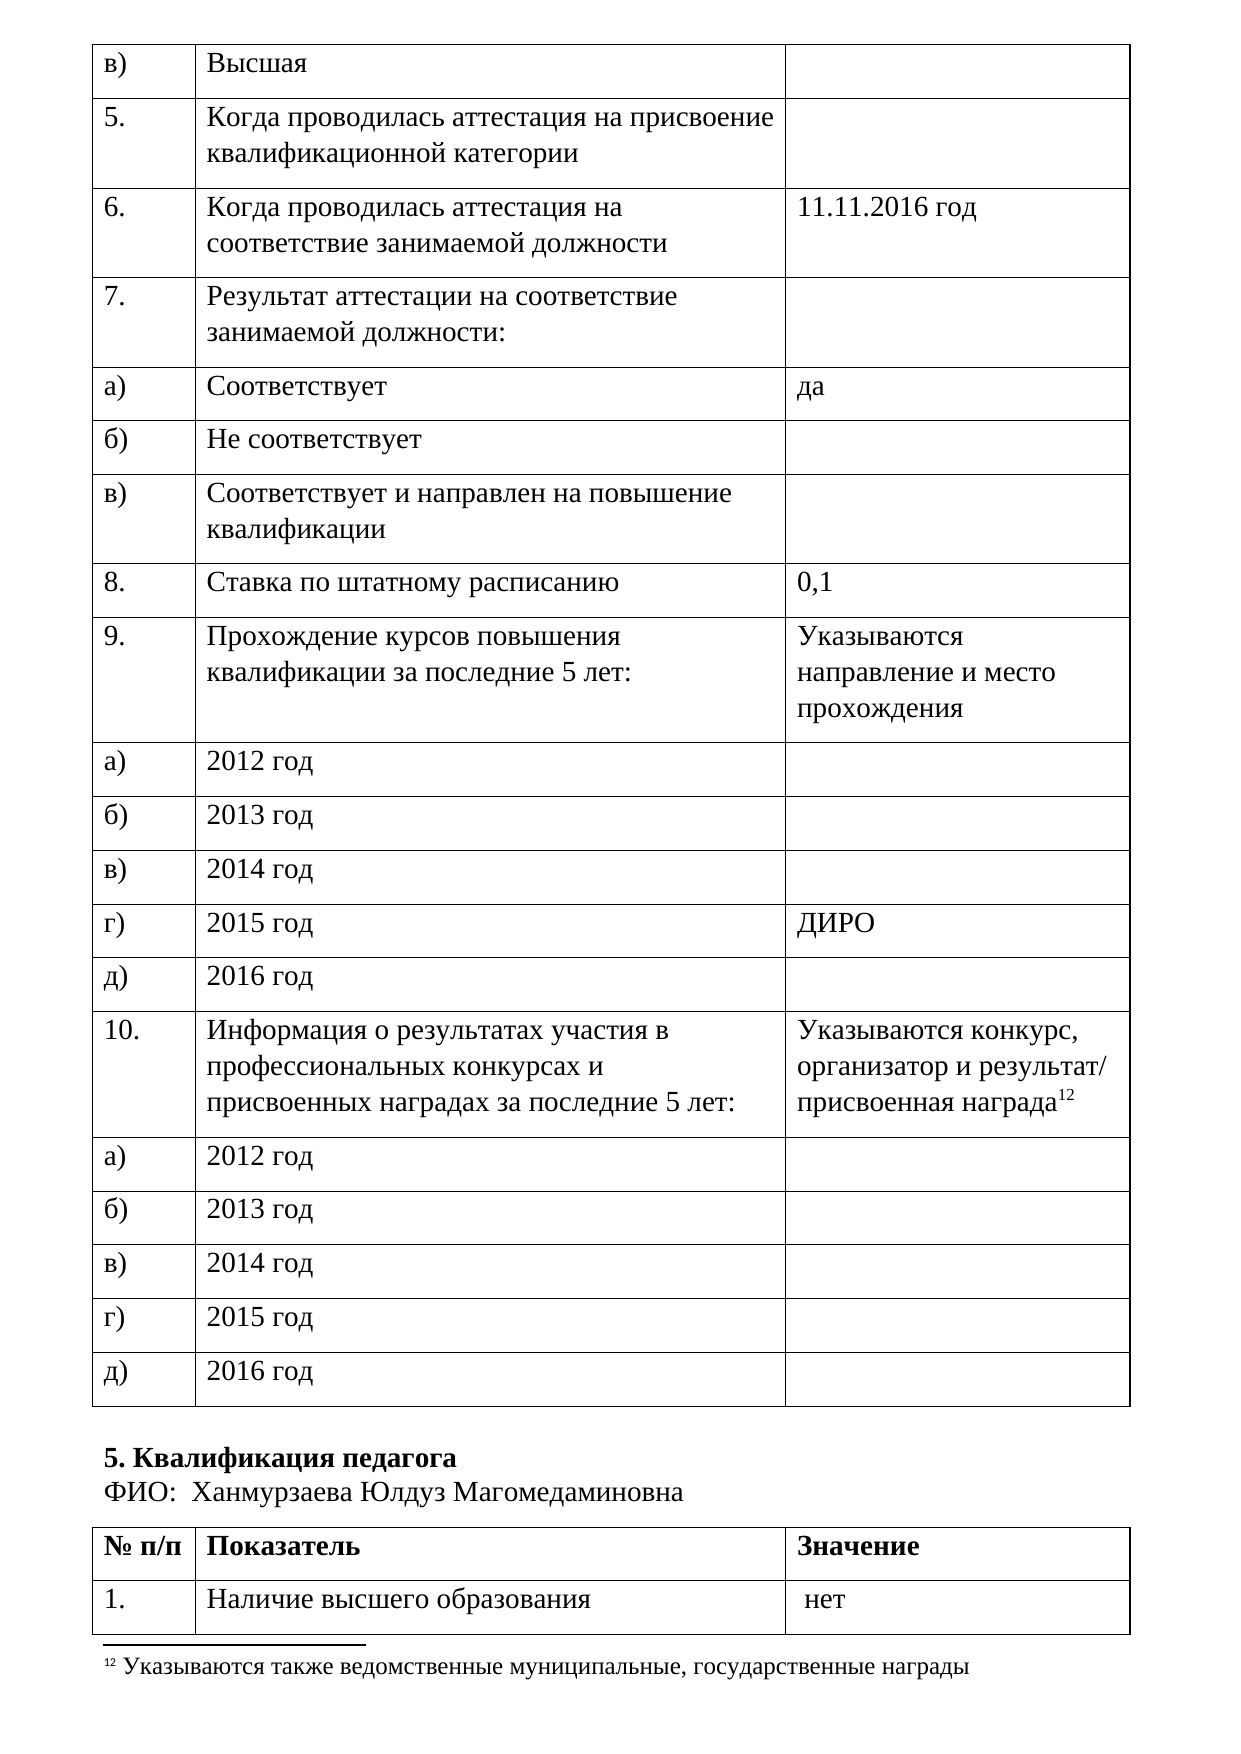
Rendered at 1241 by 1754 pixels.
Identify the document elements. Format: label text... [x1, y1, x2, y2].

table_header Значение [786, 1528, 1129, 1580]
table_cell а) [93, 368, 195, 420]
table_cell д) [93, 958, 195, 1011]
table_cell [786, 1353, 1129, 1406]
table_cell в) [93, 45, 195, 98]
table_cell [786, 743, 1129, 796]
list ФИО: Ханмурзаева Юлдуз Магомедаминовна [103, 1474, 1152, 1508]
table_cell [786, 851, 1129, 904]
table_cell [786, 475, 1129, 563]
table_cell 7. [93, 278, 195, 367]
table_cell [786, 958, 1129, 1011]
table_cell [786, 421, 1129, 474]
text 5. Квалификация педагога [103, 1441, 1152, 1474]
table_cell 11.11.2016 год [786, 189, 1129, 277]
table_cell в) [93, 1245, 195, 1298]
table_cell [786, 278, 1129, 367]
table_cell 9. [93, 618, 195, 742]
table_cell б) [93, 421, 195, 474]
table_cell [786, 1138, 1129, 1191]
table_header № п/п [93, 1528, 195, 1580]
table_header Показатель [196, 1528, 785, 1580]
table_cell 2014 год [196, 851, 785, 904]
table_cell 2013 год [196, 1192, 785, 1244]
table_cell б) [93, 797, 195, 850]
table_cell нет [786, 1581, 1129, 1633]
table_cell г) [93, 905, 195, 957]
table_cell [786, 45, 1129, 98]
table_cell Когда проводилась аттестация на соответствие занимаемой должности [196, 189, 785, 277]
table_cell 2015 год [196, 1299, 785, 1352]
table_cell Прохождение курсов повышения квалификации за последние 5 лет: [196, 618, 785, 742]
table_cell 2015 год [196, 905, 785, 957]
table_cell 2014 год [196, 1245, 785, 1298]
table_cell ДИРО [786, 905, 1129, 957]
table_cell б) [93, 1192, 195, 1244]
table_cell Указываются конкурс, организатор и результат/ присвоенная награда [786, 1012, 1129, 1137]
table_cell а) [93, 743, 195, 796]
table_cell 1. [93, 1581, 195, 1633]
table_cell Информация о результатах участия в профессиональных конкурсах и присвоенных наградах за последние 5 лет: [196, 1012, 785, 1137]
table_cell Соответствует и направлен на повышение квалификации [196, 475, 785, 563]
table_cell 5. [93, 99, 195, 188]
table_cell Наличие высшего образования [196, 1581, 785, 1633]
table_cell Результат аттестации на соответствие занимаемой должности: [196, 278, 785, 367]
table_cell 10. [93, 1012, 195, 1137]
table_cell 2012 год [196, 1138, 785, 1191]
table_cell [786, 1299, 1129, 1352]
table_cell 2012 год [196, 743, 785, 796]
table_cell [786, 1245, 1129, 1298]
table_cell да [786, 368, 1129, 420]
table_cell Высшая [196, 45, 785, 98]
table_cell [786, 1192, 1129, 1244]
table_cell Когда проводилась аттестация на присвоение квалификационной категории [196, 99, 785, 188]
table_cell [786, 797, 1129, 850]
table_cell в) [93, 851, 195, 904]
table_cell 2016 год [196, 958, 785, 1011]
table_cell Ставка по штатному расписанию [196, 564, 785, 617]
table_cell г) [93, 1299, 195, 1352]
table_cell [786, 99, 1129, 188]
table_cell д) [93, 1353, 195, 1406]
table_cell а) [93, 1138, 195, 1191]
table_cell Не соответствует [196, 421, 785, 474]
table_cell 2013 год [196, 797, 785, 850]
table_cell Указываются направление и место прохождения [786, 618, 1129, 742]
table_cell в) [93, 475, 195, 563]
table_cell Соответствует [196, 368, 785, 420]
table_cell 6. [93, 189, 195, 277]
table_cell 2016 год [196, 1353, 785, 1406]
table_cell 8. [93, 564, 195, 617]
table_cell 0,1 [786, 564, 1129, 617]
